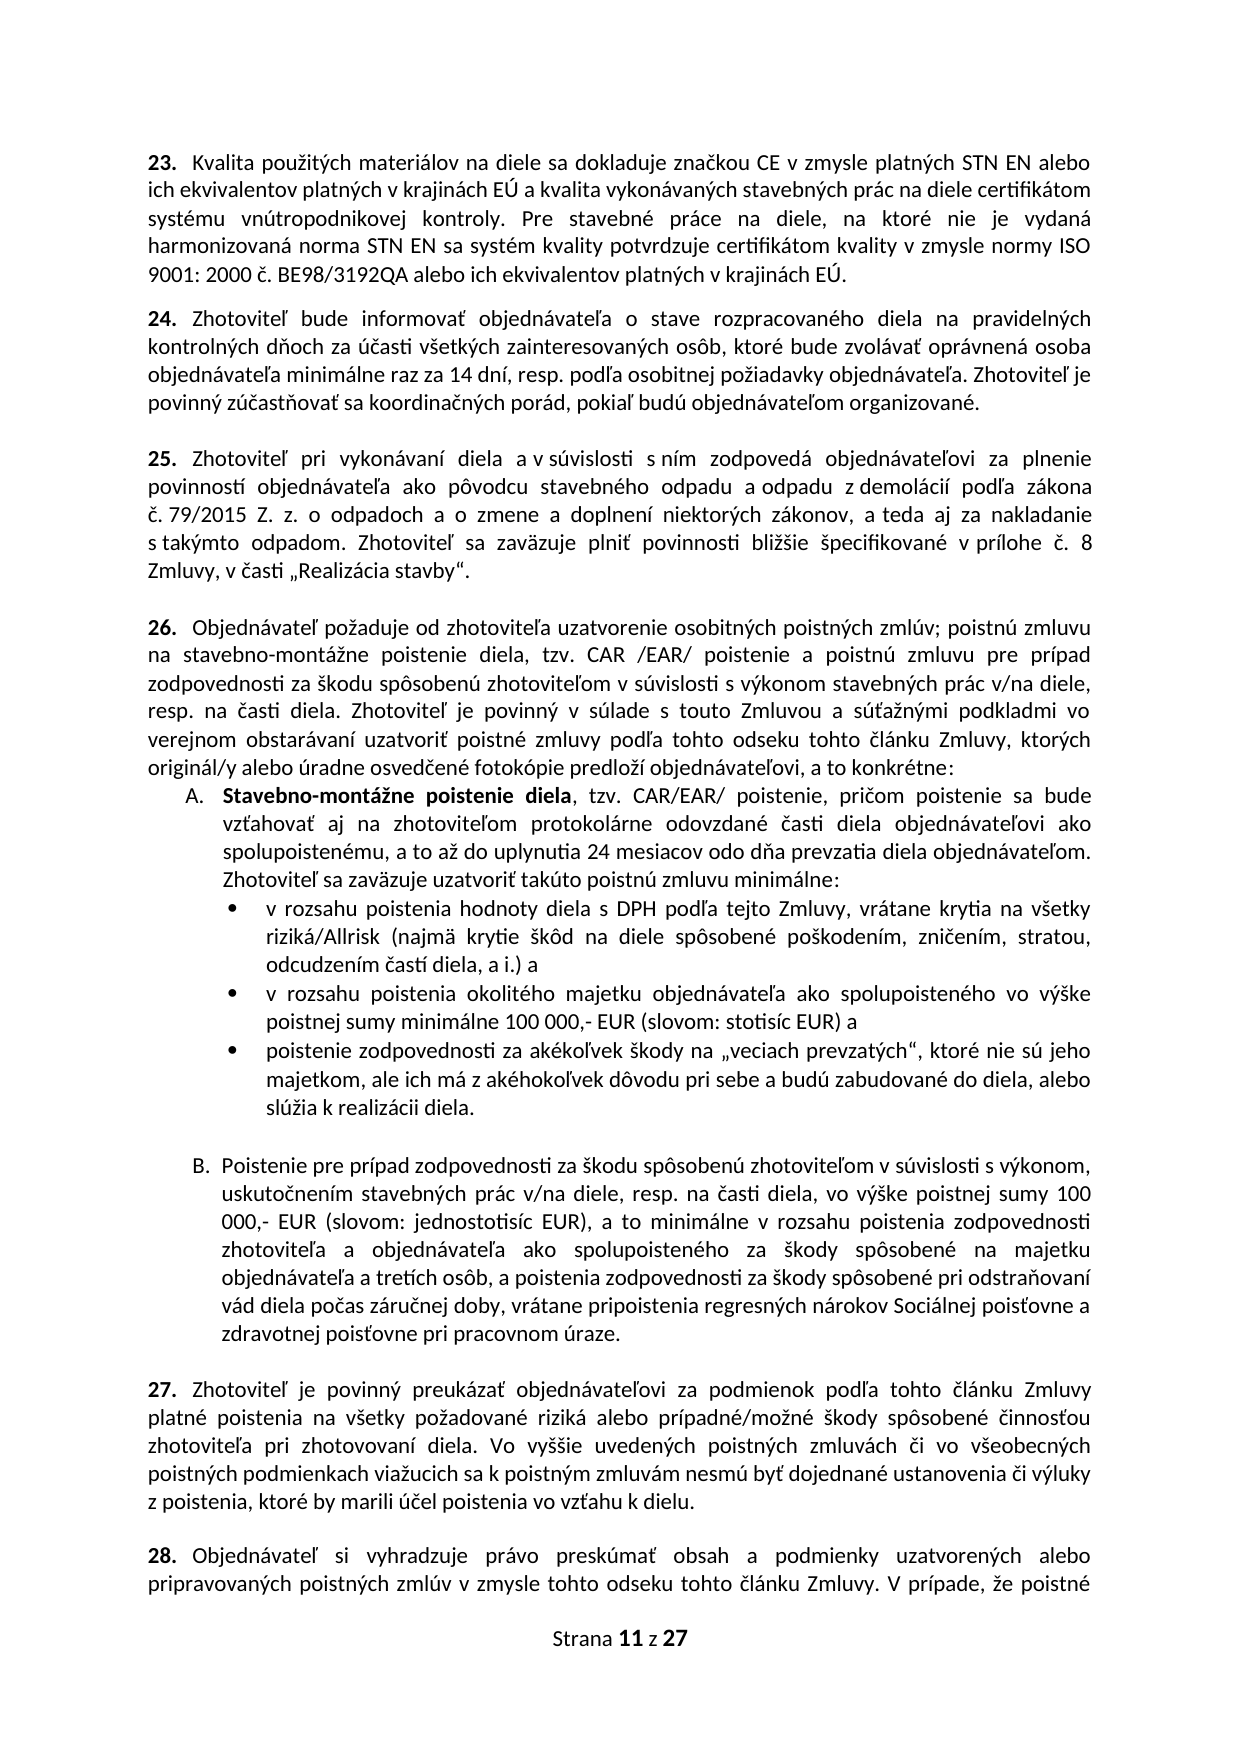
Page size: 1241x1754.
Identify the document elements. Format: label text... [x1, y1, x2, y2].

list Objednávateľ požaduje od zhotoviteľa uzatvorenie osobitných poistných zmlúv; poistnú zmluvu na stavebno-montážne poistenie diela, tzv. CAR /EAR/ poistenie a poistnú zmluvu pre prípad zodpovednosti za škodu spôsobenú zhotoviteľom v súvislosti s výkonom stavebných prác v/na diele, resp. na časti diela. Zhotoviteľ je povinný v súlade s touto Zmluvou a súťažnými podkladmi vo verejnom obstarávaní uzatvoriť poistné zmluvy podľa tohto odseku tohto článku Zmluvy, ktorých originál/y alebo úradne osvedčené fotokópie predloží objednávateľovi, a to konkrétne: [148, 613, 1093, 781]
list v rozsahu poistenia okolitého majetku objednávateľa ako spolupoisteného vo výške poistnej sumy minimálne 100 000,- EUR (slovom: stotisíc EUR) a [228, 979, 1093, 1035]
list v rozsahu poistenia hodnoty diela s DPH podľa tejto Zmluvy, vrátane krytia na všetky riziká/Allrisk (najmä krytie škôd na diele spôsobené poškodením, zničením, stratou, odcudzením častí diela, a i.) a [228, 894, 1093, 978]
list Zhotoviteľ bude informovať objednávateľa o stave rozpracovaného diela na pravidelných kontrolných dňoch za účasti všetkých zainteresovaných osôb, ktoré bude zvolávať oprávnená osoba objednávateľa minimálne raz za 14 dní, resp. podľa osobitnej požiadavky objednávateľa. Zhotoviteľ je povinný zúčastňovať sa koordinačných porád, pokiaľ budú objednávateľom organizované. [148, 304, 1093, 416]
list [148, 1541, 1093, 1597]
list poistenie zodpovednosti za akékoľvek škody na „veciach prevzatých“, ktoré nie sú jeho majetkom, ale ich má z akéhokoľvek dôvodu pri sebe a budú zabudované do diela, alebo slúžia k realizácii diela. [228, 1037, 1093, 1121]
list Zhotoviteľ pri vykonávaní diela a v súvislosti s ním zodpovedá objednávateľovi za plnenie povinností objednávateľa ako pôvodcu stavebného odpadu a odpadu z demolácií podľa zákona č. 79/2015 Z. z. o odpadoch a o zmene a doplnení niektorých zákonov, a teda aj za nakladanie s takýmto odpadom. Zhotoviteľ sa zaväzuje plniť povinnosti bližšie špecifikované v prílohe č. 8 Zmluvy, v časti „Realizácia stavby“. [148, 444, 1093, 584]
list Kvalita použitých materiálov na diele sa dokladuje značkou CE v zmysle platných STN EN alebo ich ekvivalentov platných v krajinách EÚ a kvalita vykonávaných stavebných prác na diele certifikátom systému vnútropodnikovej kontroly. Pre stavebné práce na diele, na ktoré nie je vydaná harmonizovaná norma STN EN sa systém kvality potvrdzuje certifikátom kvality v zmysle normy ISO 9001: 2000 č. BE98/3192QA alebo ich ekvivalentov platných v krajinách EÚ. [148, 148, 1093, 288]
text B. Poistenie pre prípad zodpovednosti za škodu spôsobenú zhotoviteľom v súvislosti s výkonom, uskutočnením stavebných prác v/na diele, resp. na časti diela, vo výške poistnej sumy 100 000,- EUR (slovom: jednostotisíc EUR), a to minimálne v rozsahu poistenia zodpovednosti zhotoviteľa a objednávateľa ako spolupoisteného za škody spôsobené na majetku objednávateľa a tretích osôb, a poistenia zodpovednosti za škody spôsobené pri odstraňovaní vád diela počas záručnej doby, vrátane pripoistenia regresných nárokov Sociálnej poisťovne a zdravotnej poisťovne pri pracovnom úraze. [192, 1151, 1093, 1347]
list Stavebno-montážne poistenie diela, tzv. CAR/EAR/ poistenie, pričom poistenie sa bude vzťahovať aj na zhotoviteľom protokolárne odovzdané časti diela objednávateľovi ako spolupoistenému, a to až do uplynutia 24 mesiacov odo dňa prevzatia diela objednávateľom. Zhotoviteľ sa zaväzuje uzatvoriť takúto poistnú zmluvu minimálne: [185, 781, 1093, 893]
list Zhotoviteľ je povinný preukázať objednávateľovi za podmienok podľa tohto článku Zmluvy platné poistenia na všetky požadované riziká alebo prípadné/možné škody spôsobené činnosťou zhotoviteľa pri zhotovovaní diela. Vo vyššie uvedených poistných zmluvách či vo všeobecných poistných podmienkach viažucich sa k poistným zmluvám nesmú byť dojednané ustanovenia či výluky z poistenia, ktoré by marili účel poistenia vo vzťahu k dielu. [148, 1375, 1093, 1516]
